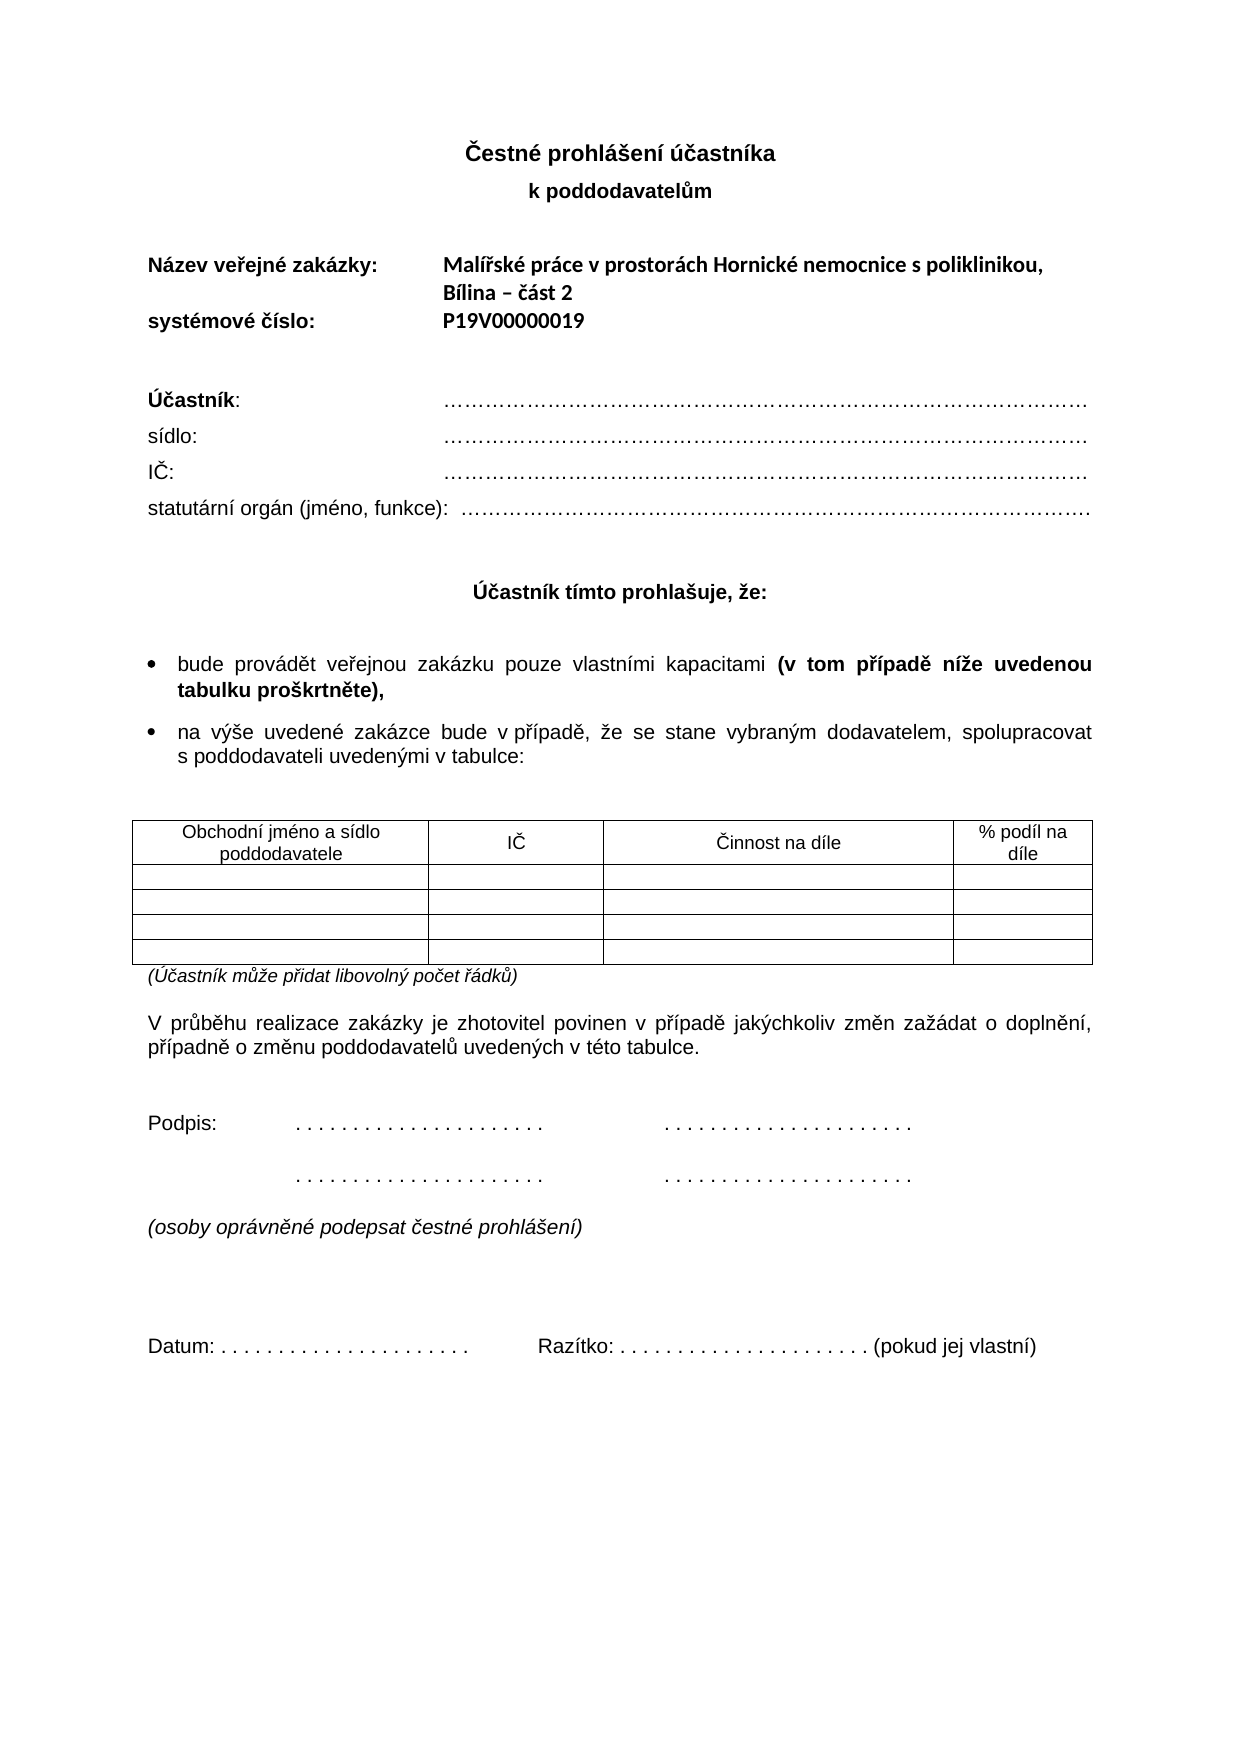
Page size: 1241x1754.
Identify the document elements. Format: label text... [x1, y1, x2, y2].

table_cell [604, 890, 953, 914]
text . . . . . . . . . . . . . . . . . . . . . . . . . . . . . . . . . . . . . . . . . . . . [148, 1163, 1093, 1187]
text IČ: ………………………………………………………………………………… [148, 460, 1093, 484]
text Účastník tímto prohlašuje, že: [148, 580, 1093, 604]
list bude provádět veřejnou zakázku pouze vlastními kapacitami (v tom případě níže uvedenou tabulku proškrtněte), [148, 652, 1093, 701]
text Název veřejné zakázky: Malířské práce v prostorách Hornické nemocnice s poliklinikou, Bílina – část 2 [148, 251, 1093, 307]
text statutární orgán (jméno, funkce): ………………………………………………………………………………. [148, 496, 1093, 520]
table_cell [604, 940, 953, 964]
table_header Činnost na díle [604, 821, 953, 864]
table_cell [604, 915, 953, 939]
text (Účastník může přidat libovolný počet řádků) [148, 965, 1093, 987]
table_cell [133, 890, 428, 914]
text Čestné prohlášení účastníka [148, 140, 1093, 166]
table_cell [133, 940, 428, 964]
table_cell [429, 940, 603, 964]
table_header Obchodní jméno a sídlo poddodavatele [133, 821, 428, 864]
table_cell [133, 865, 428, 889]
table_cell [954, 890, 1092, 914]
table_header IČ [429, 821, 603, 864]
text V průběhu realizace zakázky je zhotovitel povinen v případě jakýchkoliv změn zažádat o doplnění, případně o změnu poddodavatelů uvedených v této tabulce. [148, 1011, 1093, 1059]
table_cell [133, 915, 428, 939]
text Datum: . . . . . . . . . . . . . . . . . . . . . . Razítko: . . . . . . . . . . . . . . . . . . . . . . (pokud jej vlastní) [148, 1334, 1093, 1358]
text (osoby oprávněné podepsat čestné prohlášení) [148, 1214, 1093, 1238]
text Účastník: ………………………………………………………………………………… [148, 388, 1093, 412]
table_cell [604, 865, 953, 889]
list na výše uvedené zakázce bude v případě, že se stane vybraným dodavatelem, spolupracovat s poddodavateli uvedenými v tabulce: [148, 720, 1093, 768]
table_cell [429, 915, 603, 939]
text systémové číslo: P19V00000019 [148, 307, 1093, 334]
table_header % podíl na díle [954, 821, 1092, 864]
table_cell [429, 890, 603, 914]
table_cell [429, 865, 603, 889]
table_cell [954, 940, 1092, 964]
text Podpis: . . . . . . . . . . . . . . . . . . . . . . . . . . . . . . . . . . . . . . . . . . . . [148, 1111, 1093, 1134]
table_cell [954, 915, 1092, 939]
text sídlo: ………………………………………………………………………………… [148, 424, 1093, 448]
text k poddodavatelům [148, 179, 1093, 203]
table_cell [954, 865, 1092, 889]
